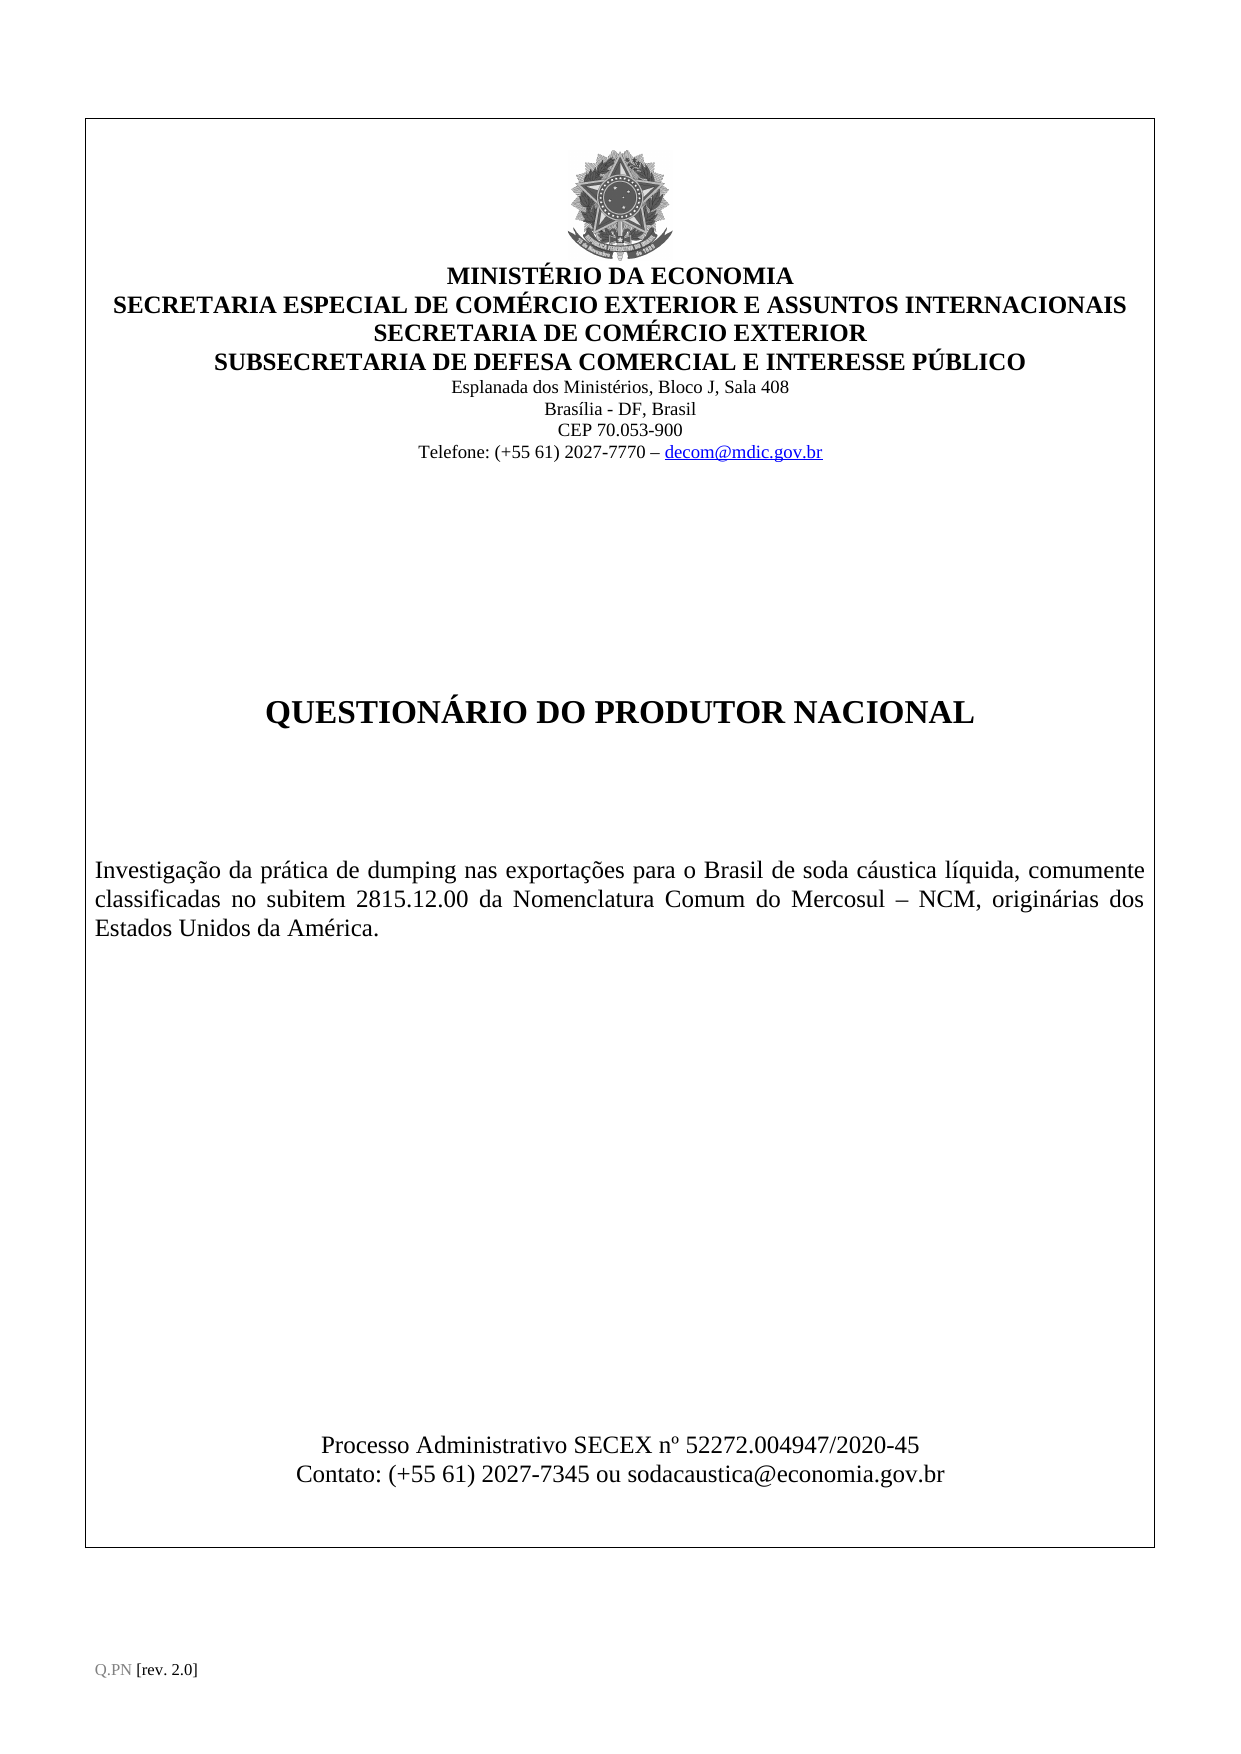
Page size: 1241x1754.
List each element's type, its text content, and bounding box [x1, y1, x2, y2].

text Telefone: (+55 61) 2027-7770 – decom@mdic.gov.br [94, 441, 1146, 462]
text Processo Administrativo SECEX nº 52272.004947/2020-45 [94, 1430, 1146, 1459]
text Contato: (+55 61) 2027-7345 ou sodacaustica@economia.gov.br [94, 1459, 1146, 1488]
text QUESTIONÁRIO DO PRODUTOR NACIONAL [94, 692, 1146, 731]
text CEP 70.053-900 [94, 419, 1146, 441]
text Esplanada dos Ministérios, Bloco J, Sala 408 [94, 376, 1146, 397]
text SECRETARIA DE COMÉRCIO EXTERIOR [94, 318, 1146, 347]
text MINISTÉRIO DA ECONOMIA [94, 261, 1146, 290]
text Brasília - DF, Brasil [94, 397, 1146, 419]
text SECRETARIA ESPECIAL DE COMÉRCIO EXTERIOR E ASSUNTOS INTERNACIONAIS [94, 290, 1146, 318]
text SUBSECRETARIA DE DEFESA COMERCIAL E INTERESSE PÚBLICO [94, 347, 1146, 376]
text Investigação da prática de dumping nas exportações para o Brasil de soda cáustica líquida, comumente classificadas no subitem 2815.12.00 da Nomenclatura Comum do Mercosul – NCM, originárias dos Estados Unidos da América. [94, 855, 1146, 941]
